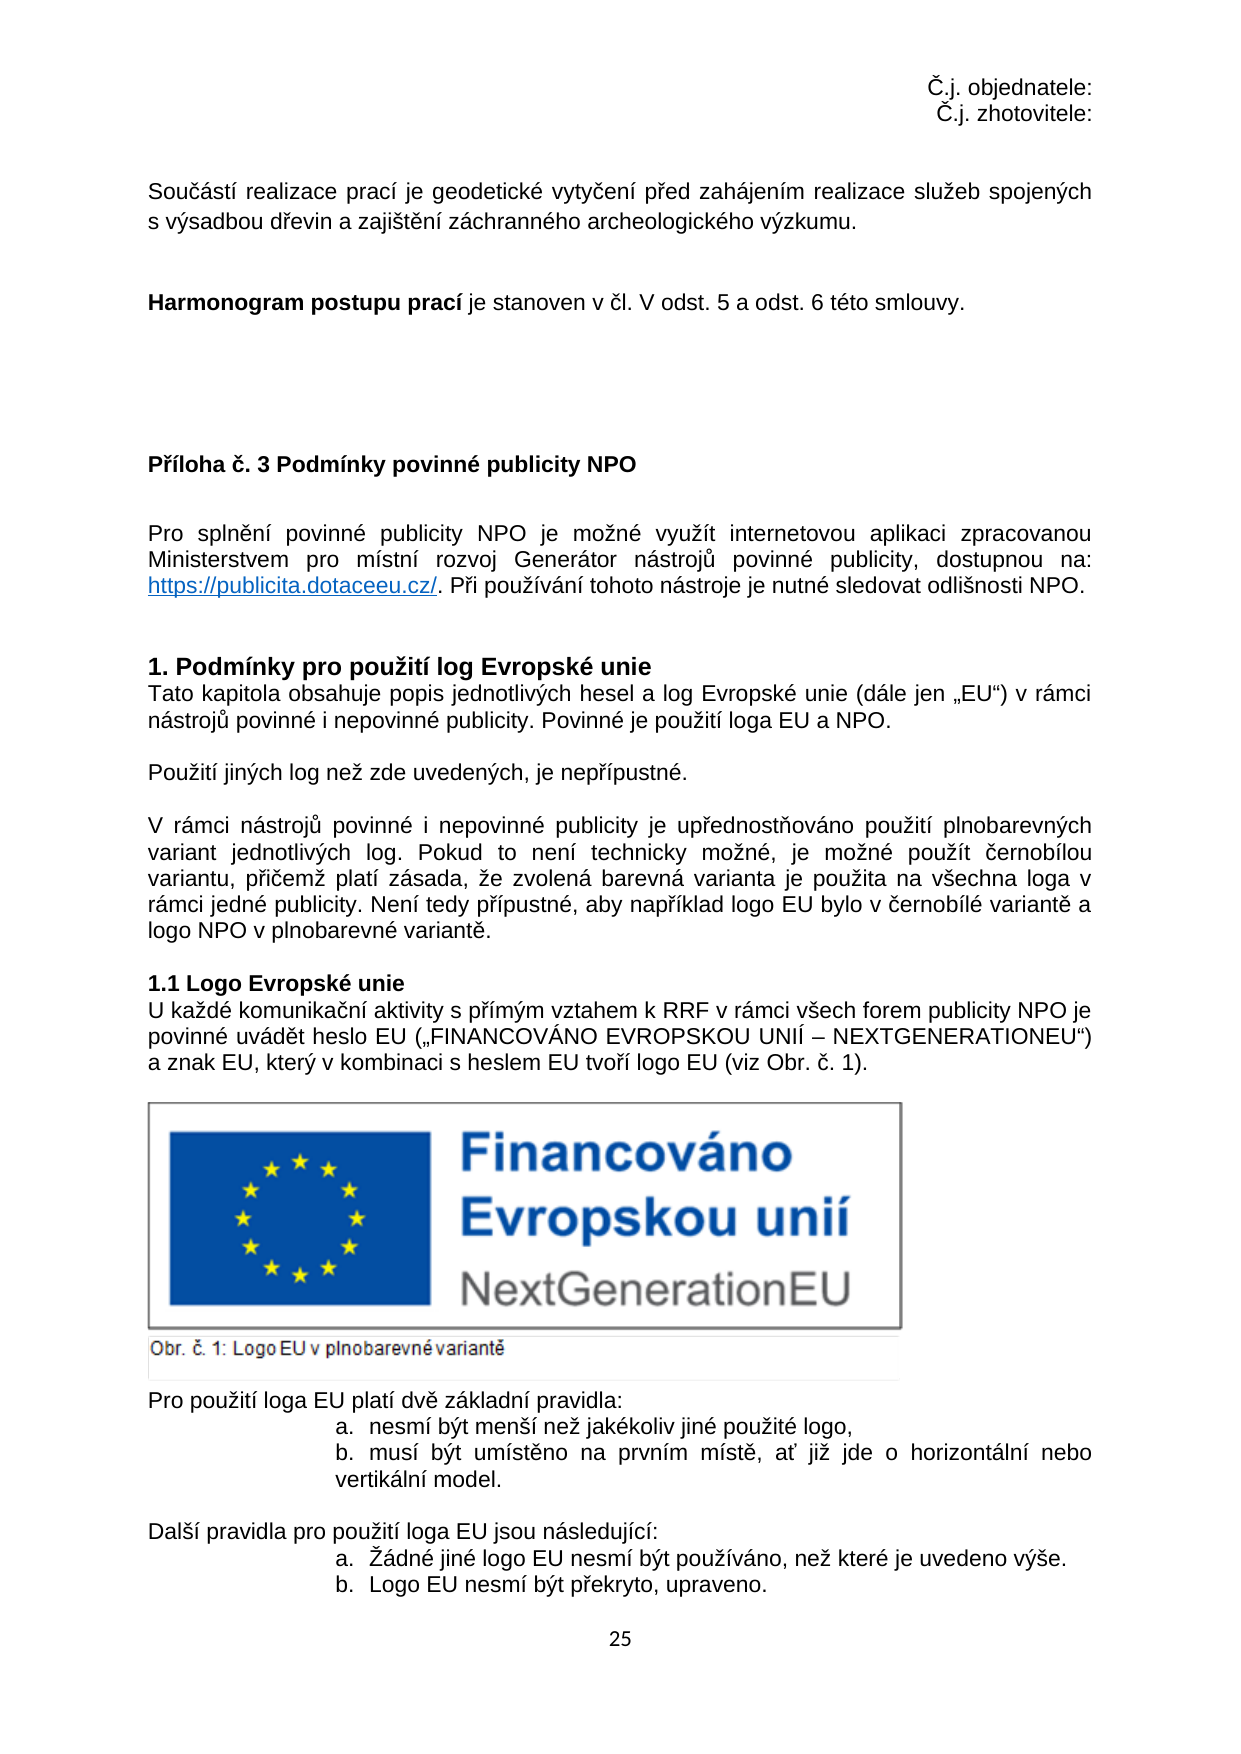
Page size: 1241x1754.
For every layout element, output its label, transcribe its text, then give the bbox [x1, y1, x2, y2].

text V rámci nástrojů povinné i nepovinné publicity je upřednostňováno použití plnobarevných variant jednotlivých log. Pokud to není technicky možné, je možné použít černobílou variantu, přičemž platí zásada, že zvolená barevná varianta je použita na všechna loga v rámci jedné publicity. Není tedy přípustné, aby například logo EU bylo v černobílé variantě a logo NPO v plnobarevné variantě. [148, 812, 1093, 944]
text Harmonogram postupu prací je stanoven v čl. V odst. 5 a odst. 6 této smlouvy. [148, 289, 1093, 316]
text U každé komunikační aktivity s přímým vztahem k RRF v rámci všech forem publicity NPO je povinné uvádět heslo EU („FINANCOVÁNO EVROPSKOU UNIÍ – NEXTGENERATIONEU“) a znak EU, který v kombinaci s heslem EU tvoří logo EU (viz Obr. č. 1). [148, 997, 1093, 1076]
text Pro použití loga EU platí dvě základní pravidla: [148, 1387, 1093, 1413]
picture [147, 1102, 906, 1382]
list nesmí být menší než jakékoliv jiné použité logo, [335, 1413, 1093, 1439]
list Logo EU nesmí být překryto, upraveno. [335, 1571, 1093, 1597]
list Žádné jiné logo EU nesmí být používáno, než které je uvedeno výše. [335, 1545, 1093, 1571]
text 1.1 Logo Evropské unie [148, 970, 1093, 997]
text Další pravidla pro použití loga EU jsou následující: [148, 1518, 1093, 1545]
text Tato kapitola obsahuje popis jednotlivých hesel a log Evropské unie (dále jen „EU“) v rámci nástrojů povinné i nepovinné publicity. Povinné je použití loga EU a NPO. [148, 680, 1093, 733]
text Pro splnění povinné publicity NPO je možné využít internetovou aplikaci zpracovanou Ministerstvem pro místní rozvoj Generátor nástrojů povinné publicity, dostupnou na: https://publicita.dotaceeu.cz/. Při používání tohoto nástroje je nutné sledovat odlišnosti NPO. [148, 520, 1093, 599]
text 1. Podmínky pro použití log Evropské unie [148, 652, 1093, 680]
text Příloha č. 3 Podmínky povinné publicity NPO [148, 451, 1093, 477]
text Součástí realizace prací je geodetické vytyčení před zahájením realizace služeb spojených s výsadbou dřevin a zajištění záchranného archeologického výzkumu. [148, 178, 1093, 234]
text Použití jiných log než zde uvedených, je nepřípustné. [148, 759, 1093, 786]
list musí být umístěno na prvním místě, ať již jde o horizontální nebo vertikální model. [335, 1439, 1093, 1492]
